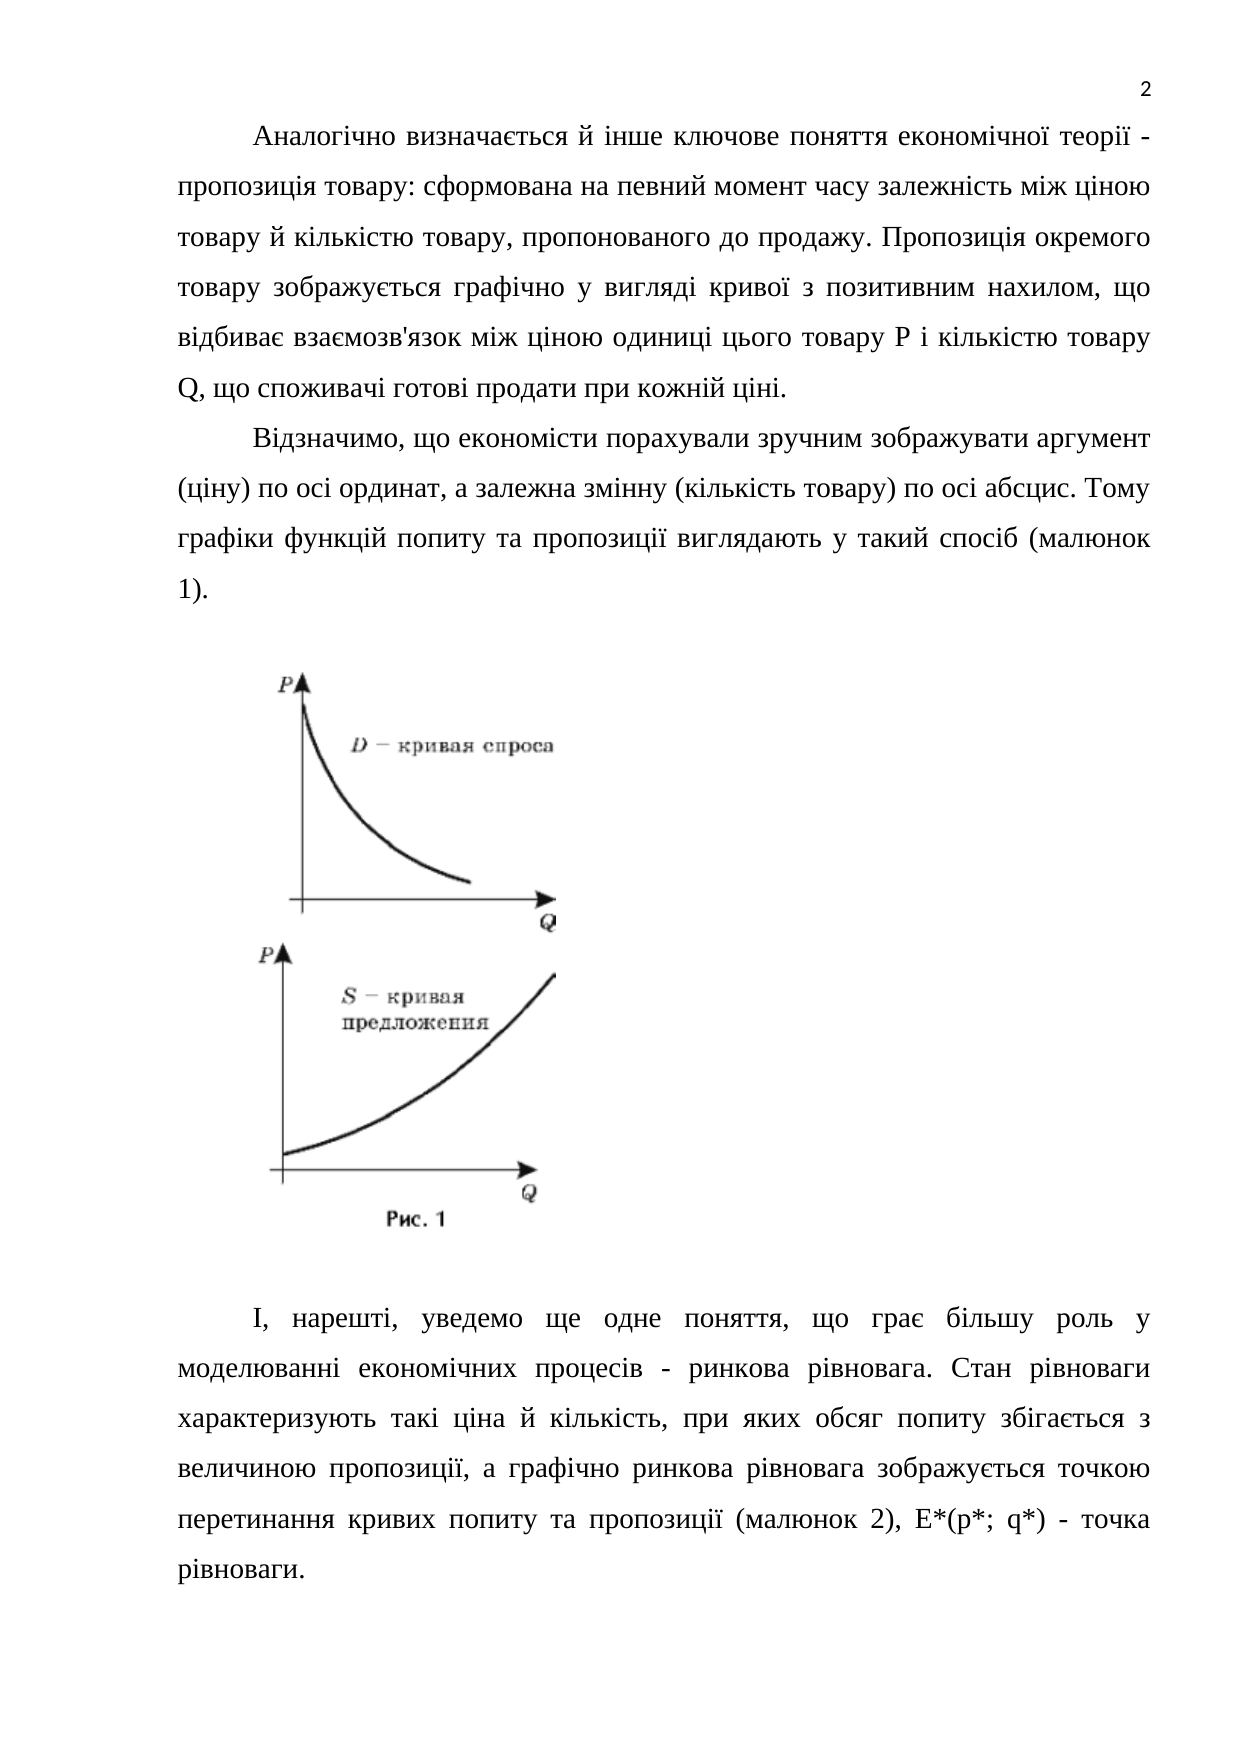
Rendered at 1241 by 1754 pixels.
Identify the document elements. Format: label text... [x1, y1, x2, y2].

text Відзначимо, що економісти порахували зручним зображувати аргумент (ціну) по осі ординат, а залежна змінну (кількість товару) по осі абсцис. Тому графіки функцій попиту та пропозиції виглядають у такий спосіб (малюнок 1). [177, 420, 1152, 604]
text І, нарешті, уведемо ще одне поняття, що грає більшу роль у моделюванні економічних процесів - ринкова рівновага. Стан рівноваги характеризують такі ціна й кількість, при яких обсяг попиту збігається з величиною пропозиції, а графічно ринкова рівновага зображується точкою перетинання кривих попиту та пропозиції (малюнок 2), E*(p*; q*) - точка рівноваги. [177, 1300, 1152, 1585]
text Аналогічно визначається й інше ключове поняття економічної теорії - пропозиція товару: сформована на певний момент часу залежність між ціною товару й кількістю товару, пропонованого до продажу. Пропозиція окремого товару зображується графічно у вигляді кривої з позитивним нахилом, що відбиває взаємозв'язок між ціною одиниці цього товару P і кількістю товару Q, що споживачі готові продати при кожній ціні. [177, 118, 1152, 403]
picture [252, 671, 556, 1233]
